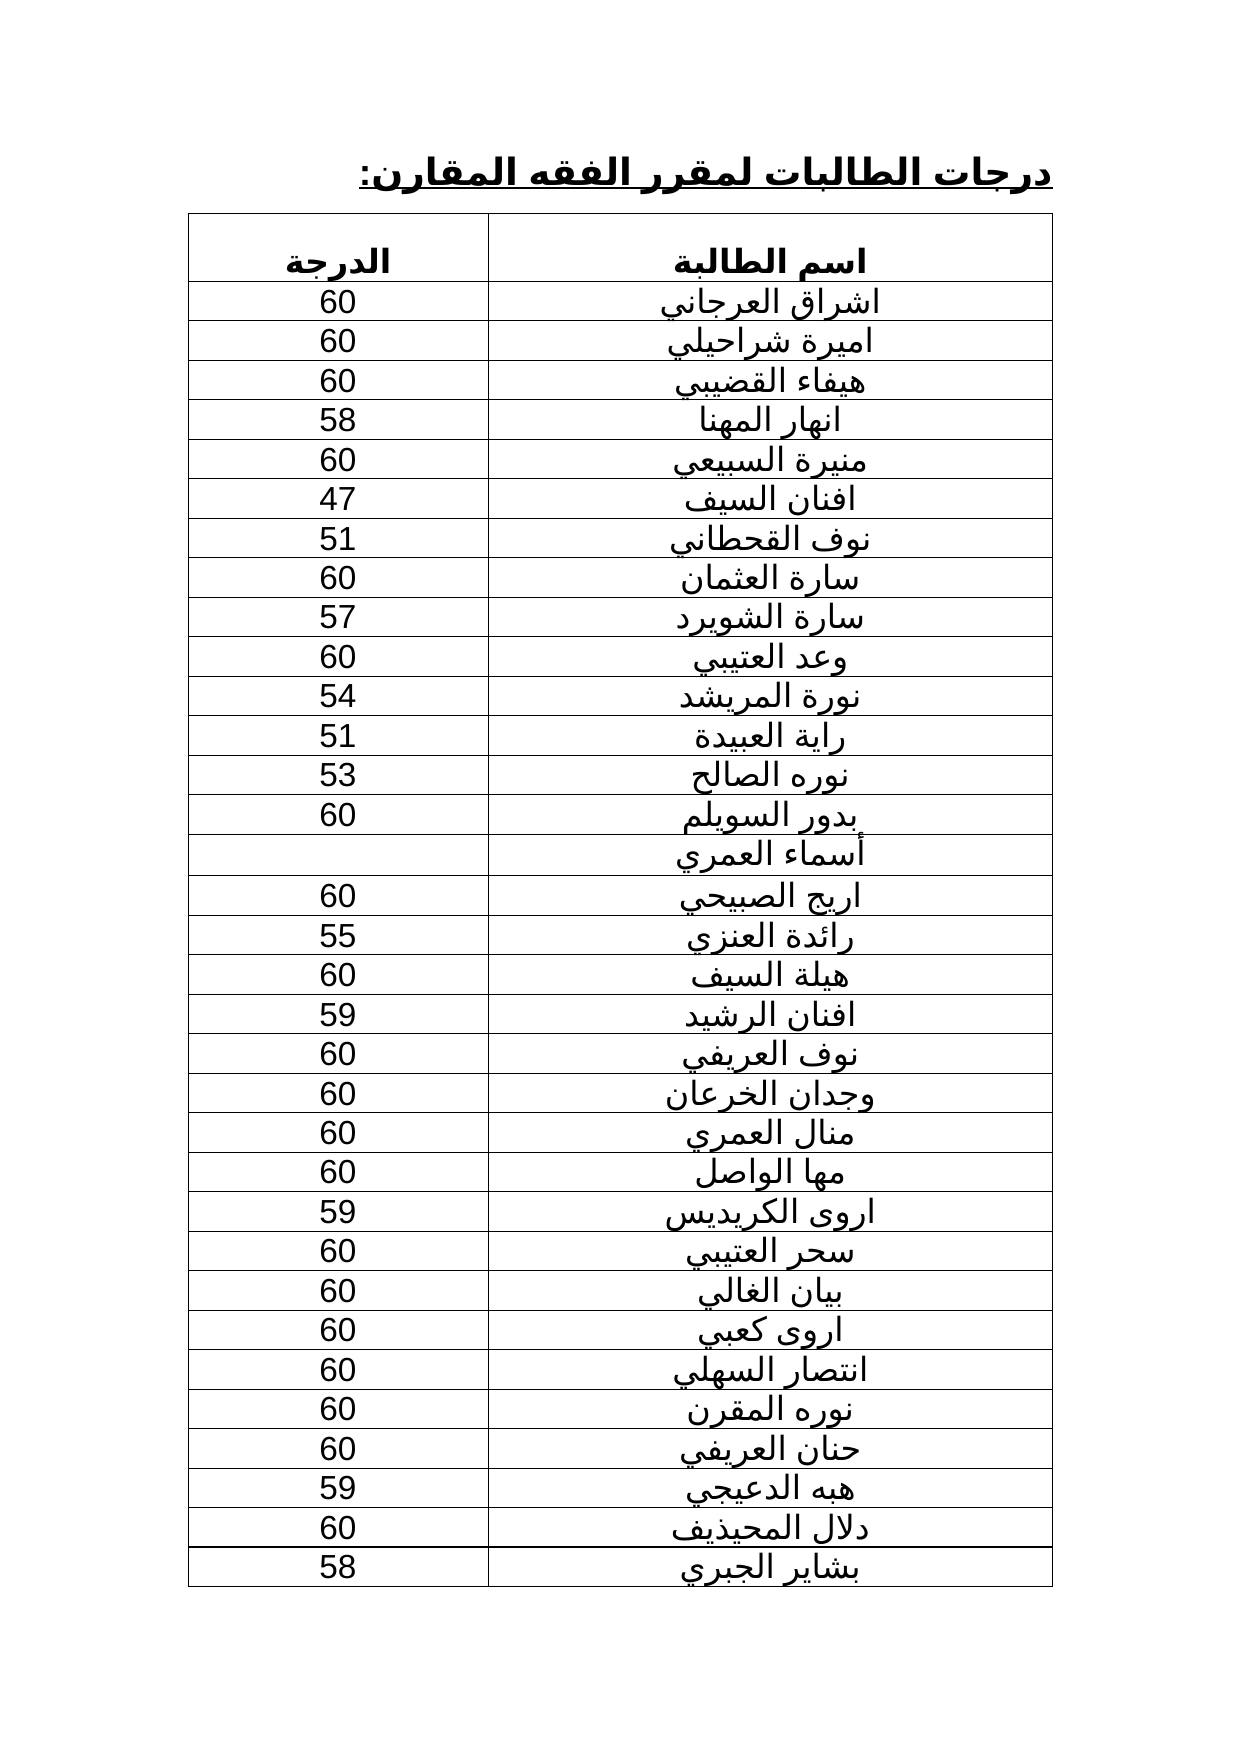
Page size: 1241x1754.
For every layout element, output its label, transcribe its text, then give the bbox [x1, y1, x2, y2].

table_cell افنان السيف [489, 479, 1052, 518]
table_cell اروى كعبي [489, 1311, 1052, 1349]
table_cell انتصار السهلي [489, 1350, 1052, 1388]
table_cell هيلة السيف [489, 955, 1052, 994]
table_cell 60 [189, 1429, 488, 1467]
table_cell بيان الغالي [489, 1271, 1052, 1309]
table_cell حنان العريفي [489, 1429, 1052, 1467]
table_cell 59 [189, 995, 488, 1033]
table_cell 60 [189, 1074, 488, 1112]
table_cell 60 [189, 558, 488, 597]
table_cell 60 [189, 876, 488, 915]
table_cell 60 [189, 1350, 488, 1388]
table_cell سارة العثمان [489, 558, 1052, 597]
table_cell نوره الصالح [489, 756, 1052, 794]
table_cell مها الواصل [489, 1153, 1052, 1191]
table_cell 60 [189, 361, 488, 399]
table_cell 59 [189, 1469, 488, 1507]
table_cell 60 [189, 955, 488, 994]
table_cell 60 [189, 1508, 488, 1546]
table_cell 60 [189, 795, 488, 833]
table_cell 60 [189, 321, 488, 360]
table_cell نوره المقرن [489, 1390, 1052, 1428]
table_cell 57 [189, 598, 488, 636]
table_cell 60 [189, 637, 488, 676]
table_cell منال العمري [489, 1113, 1052, 1152]
table_cell وعد العتيبي [489, 637, 1052, 676]
table_cell 54 [189, 677, 488, 715]
table_cell [189, 835, 488, 875]
table_cell 60 [189, 1153, 488, 1191]
table_cell سحر العتيبي [489, 1232, 1052, 1270]
table_cell راية العبيدة [489, 716, 1052, 754]
table_cell دلال المحيذيف [489, 1508, 1052, 1546]
table_cell انهار المهنا [489, 400, 1052, 439]
table_cell 53 [189, 756, 488, 794]
table_cell سارة الشويرد [489, 598, 1052, 636]
text درجات الطالبات لمقرر الفقه المقارن: [187, 150, 1053, 193]
table_cell 51 [189, 716, 488, 754]
table_cell منيرة السبيعي [489, 440, 1052, 478]
table_cell 60 [189, 1232, 488, 1270]
table_cell 55 [189, 916, 488, 954]
table_cell 60 [189, 1271, 488, 1309]
table_cell وجدان الخرعان [489, 1074, 1052, 1112]
table_header الدرجة [189, 214, 488, 281]
table_cell بشاير الجبري [489, 1548, 1052, 1586]
table_cell نورة المريشد [489, 677, 1052, 715]
table_cell اشراق العرجاني [489, 282, 1052, 320]
table_cell هبه الدعيجي [489, 1469, 1052, 1507]
table_cell نوف القحطاني [489, 519, 1052, 557]
table_cell 60 [189, 1113, 488, 1152]
table_cell 60 [189, 282, 488, 320]
table_cell رائدة العنزي [489, 916, 1052, 954]
table_cell 58 [189, 400, 488, 439]
table_cell 60 [189, 1311, 488, 1349]
table_cell هيفاء القضيبي [489, 361, 1052, 399]
table_cell 60 [189, 1034, 488, 1073]
table_cell 51 [189, 519, 488, 557]
table_cell 60 [189, 440, 488, 478]
table_cell اميرة شراحيلي [489, 321, 1052, 360]
table_cell بدور السويلم [489, 795, 1052, 833]
table_cell 60 [189, 1390, 488, 1428]
table_cell أسماء العمري [489, 835, 1052, 875]
table_cell 59 [189, 1192, 488, 1231]
table_cell افنان الرشيد [489, 995, 1052, 1033]
table_header اسم الطالبة [489, 214, 1052, 281]
table_cell 47 [189, 479, 488, 518]
table_cell نوف العريفي [489, 1034, 1052, 1073]
table_cell 58 [189, 1548, 488, 1586]
table_cell اروى الكريديس [489, 1192, 1052, 1231]
table_cell اريج الصبيحي [489, 876, 1052, 915]
